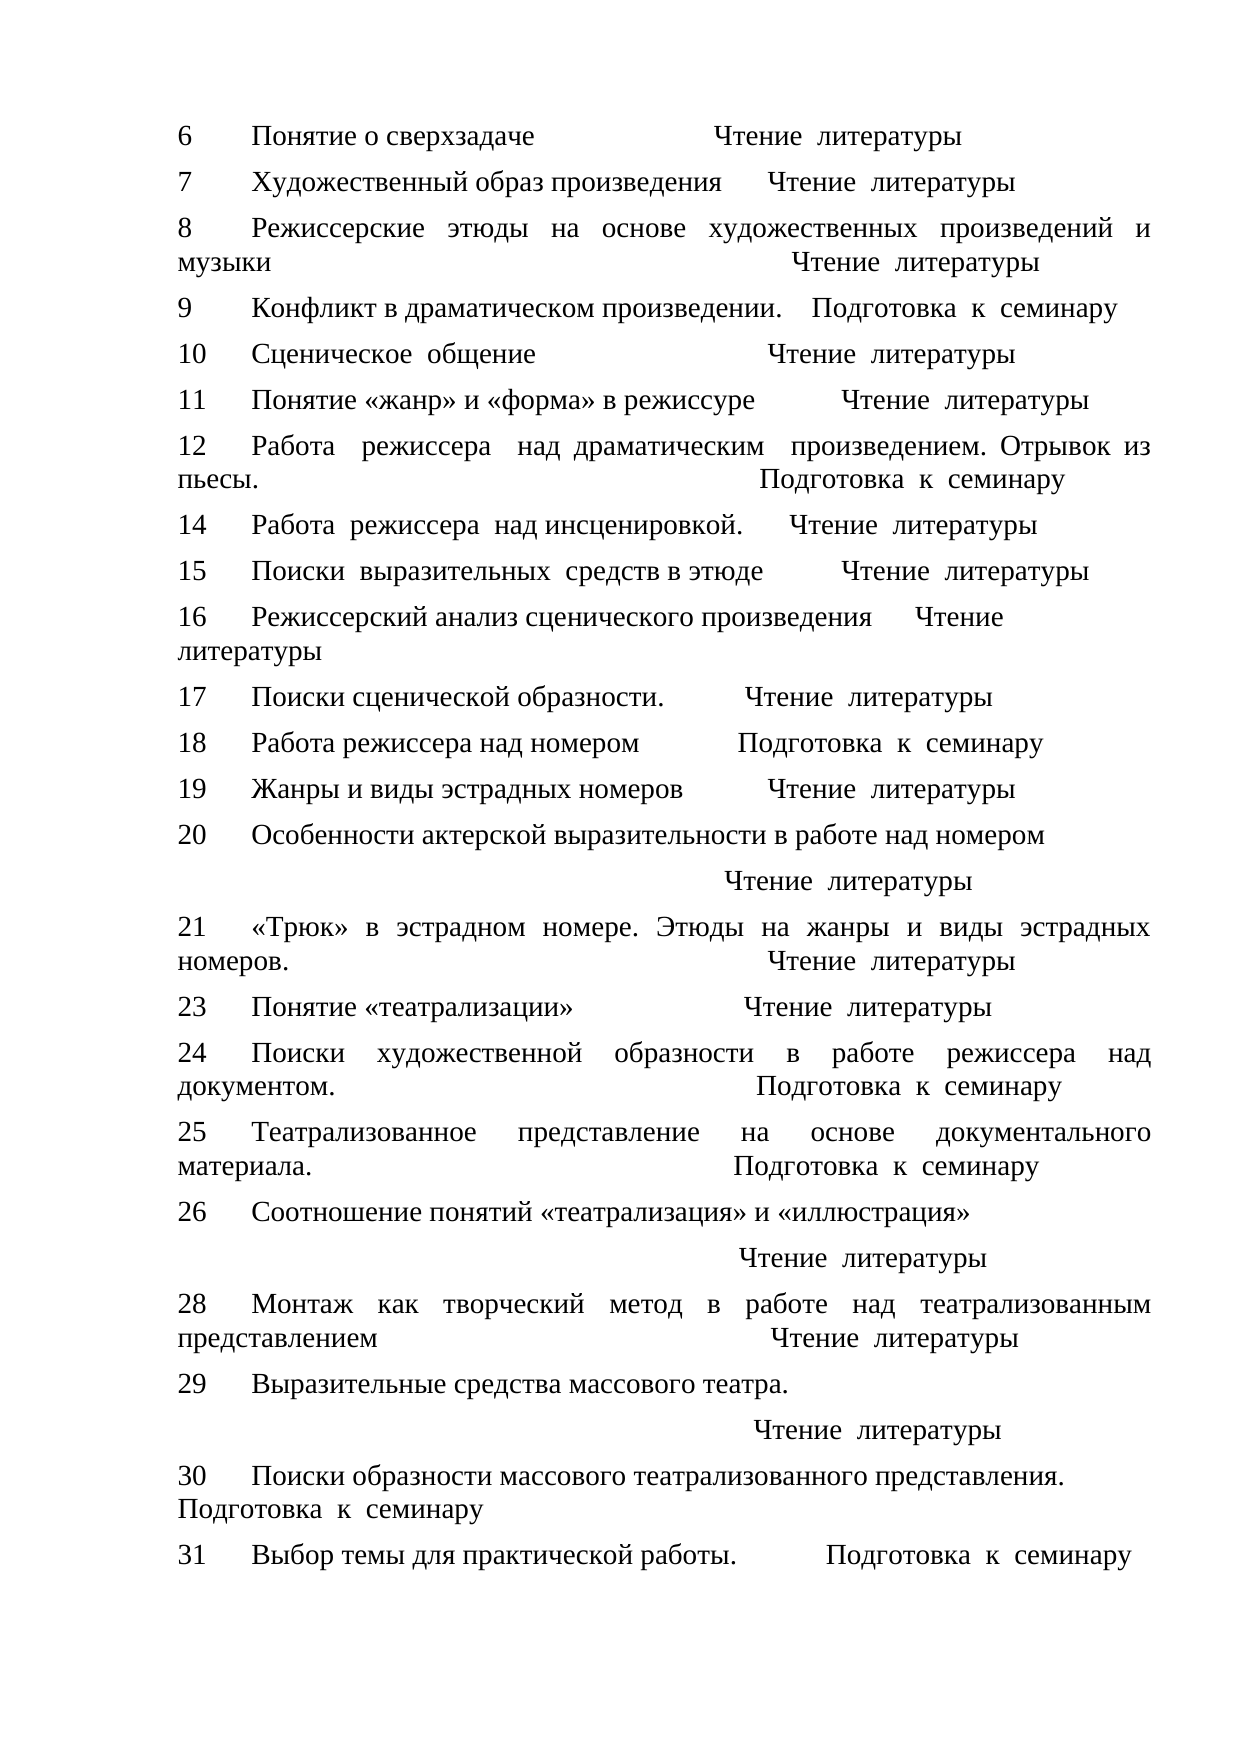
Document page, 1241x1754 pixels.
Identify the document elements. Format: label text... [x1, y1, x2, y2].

text 15 Поиски выразительных средств в этюде Чтение литературы [177, 553, 1152, 587]
text 29 Выразительные средства массового театра. [177, 1366, 1152, 1399]
text 30 Поиски образности массового театрализованного представления. Подготовка к семинару [177, 1458, 1152, 1525]
text Чтение литературы [177, 1240, 1152, 1274]
text 12 Работа режиссера над драматическим произведением. Отрывок из пьесы. Подготовка к семинару [177, 428, 1152, 495]
text 23 Понятие «театрализации» Чтение литературы [177, 989, 1152, 1022]
text 9 Конфликт в драматическом произведении. Подготовка к семинару [177, 290, 1152, 323]
text 21 «Трюк» в эстрадном номере. Этюды на жанры и виды эстрадных номеров. Чтение литературы [177, 909, 1152, 976]
text 11 Понятие «жанр» и «форма» в режиссуре Чтение литературы [177, 382, 1152, 415]
text 17 Поиски сценической образности. Чтение литературы [177, 679, 1152, 713]
text 25 Театрализованное представление на основе документального материала. Подготовка к семинару [177, 1114, 1152, 1182]
text 18 Работа режиссера над номером Подготовка к семинару [177, 725, 1152, 759]
text 10 Сценическое общение Чтение литературы [177, 336, 1152, 369]
text 14 Работа режиссера над инсценировкой. Чтение литературы [177, 507, 1152, 541]
text 8 Режиссерские этюды на основе художественных произведений и музыки Чтение литературы [177, 210, 1152, 277]
text 24 Поиски художественной образности в работе режиссера над документом. Подготовка к семинару [177, 1035, 1152, 1102]
text 16 Режиссерский анализ сценического произведения Чтение литературы [177, 599, 1152, 667]
text Чтение литературы [177, 863, 1152, 897]
text 20 Особенности актерской выразительности в работе над номером [177, 817, 1152, 851]
text 26 Соотношение понятий «театрализация» и «иллюстрация» [177, 1194, 1152, 1228]
text 31 Выбор темы для практической работы. Подготовка к семинару [177, 1537, 1152, 1571]
text Чтение литературы [177, 1412, 1152, 1445]
text 19 Жанры и виды эстрадных номеров Чтение литературы [177, 771, 1152, 805]
text 28 Монтаж как творческий метод в работе над театрализованным представлением Чтение литературы [177, 1286, 1152, 1353]
text 7 Художественный образ произведения Чтение литературы [177, 164, 1152, 198]
text 6 Понятие о сверхзадаче Чтение литературы [177, 118, 1152, 152]
